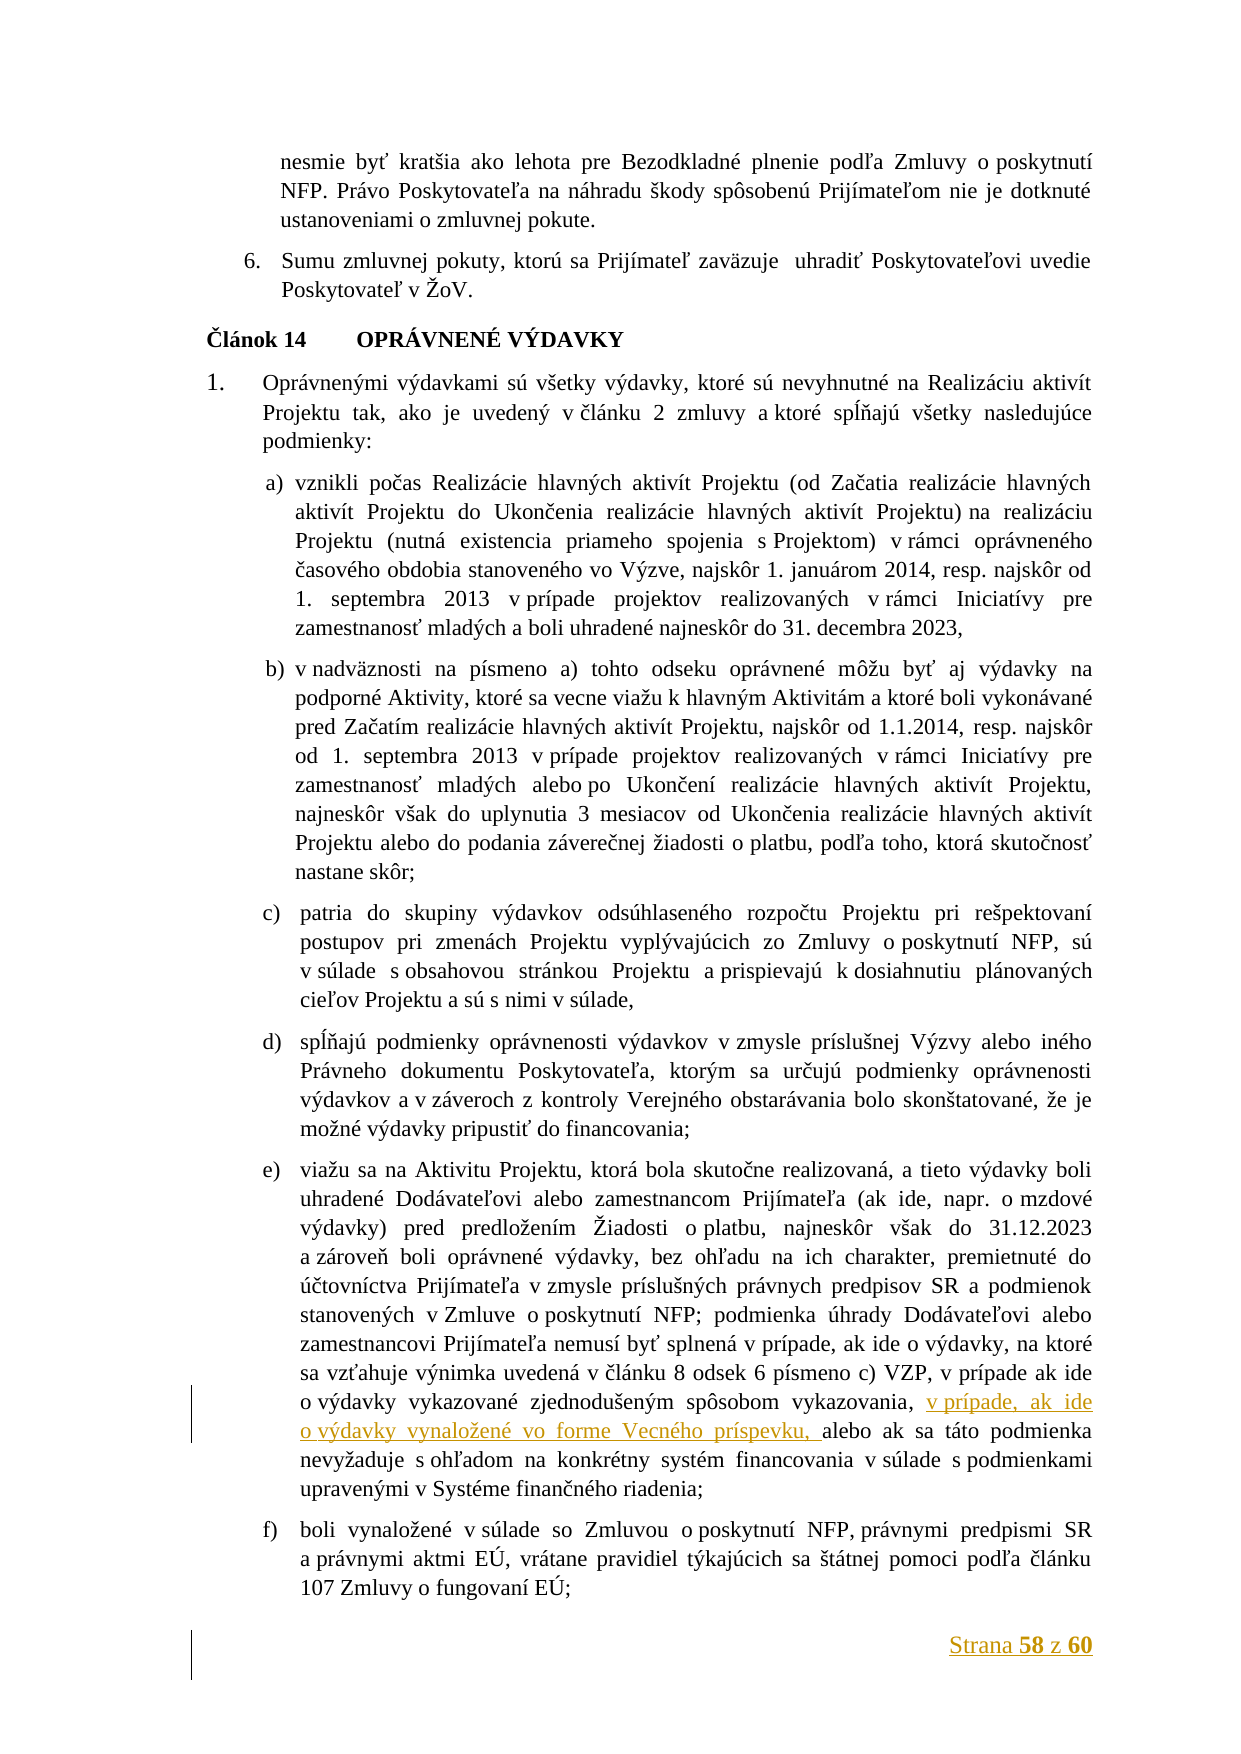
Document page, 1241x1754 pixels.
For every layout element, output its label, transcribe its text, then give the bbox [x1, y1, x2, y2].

list spĺňajú podmienky oprávnenosti výdavkov v zmysle príslušnej Výzvy alebo iného Právneho dokumentu Poskytovateľa, ktorým sa určujú podmienky oprávnenosti výdavkov a v záveroch z kontroly Verejného obstarávania bolo skonštatované, že je možné výdavky pripustiť do financovania; [262, 1028, 1092, 1141]
list boli vynaložené v súlade so Zmluvou o poskytnutí NFP, právnymi predpismi SR a právnymi aktmi EÚ, vrátane pravidiel týkajúcich sa štátnej pomoci podľa článku 107 Zmluvy o fungovaní EÚ; [262, 1516, 1092, 1600]
list Sumu zmluvnej pokuty, ktorú sa Prijímateľ zaväzuje uhradiť Poskytovateľovi uvedie Poskytovateľ v ŽoV. [244, 247, 1092, 302]
list patria do skupiny výdavkov odsúhlaseného rozpočtu Projektu pri rešpektovaní postupov pri zmenách Projektu vyplývajúcich zo Zmluvy o poskytnutí NFP, sú v súlade s obsahovou stránkou Projektu a prispievajú k dosiahnutiu plánovaných cieľov Projektu a sú s nimi v súlade, [262, 899, 1092, 1013]
list v nadväznosti na písmeno a) tohto odseku oprávnené môžu byť aj výdavky na podporné Aktivity, ktoré sa vecne viažu k hlavným Aktivitám a ktoré boli vykonávané pred Začatím realizácie hlavných aktivít Projektu, najskôr od 1.1.2014, resp. najskôr od 1. septembra 2013 v prípade projektov realizovaných v rámci Iniciatívy pre zamestnanosť mladých alebo po Ukončení realizácie hlavných aktivít Projektu, najneskôr však do uplynutia 3 mesiacov od Ukončenia realizácie hlavných aktivít Projektu alebo do podania záverečnej žiadosti o platbu, podľa toho, ktorá skutočnosť nastane skôr; [265, 655, 1092, 884]
list viažu sa na Aktivitu Projektu, ktorá bola skutočne realizovaná, a tieto výdavky boli uhradené Dodávateľovi alebo zamestnancom Prijímateľa (ak ide, napr. o mzdové výdavky) pred predložením Žiadosti o platbu, najneskôr však do 31.12.2023 a zároveň boli oprávnené výdavky, bez ohľadu na ich charakter, premietnuté do účtovníctva Prijímateľa v zmysle príslušných právnych predpisov SR a podmienok stanovených v Zmluve o poskytnutí NFP; podmienka úhrady Dodávateľovi alebo zamestnancovi Prijímateľa nemusí byť splnená v prípade, ak ide o výdavky, na ktoré sa vzťahuje výnimka uvedená v článku 8 odsek 6 písmeno c) VZP, v prípade ak ide o výdavky vykazované zjednodušeným spôsobom vykazovania, alebo ak sa táto podmienka nevyžaduje s ohľadom na konkrétny systém financovania v súlade s podmienkami upravenými v Systéme finančného riadenia; [262, 1156, 1092, 1501]
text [280, 148, 1092, 232]
list Oprávnenými výdavkami sú všetky výdavky, ktoré sú nevyhnutné na Realizáciu aktivít Projektu tak, ako je uvedený v článku 2 zmluvy a ktoré spĺňajú všetky nasledujúce podmienky: [206, 367, 1092, 454]
subtitle Článok 14 OPRÁVNENÉ Výdavky [206, 326, 1092, 352]
list vznikli počas Realizácie hlavných aktivít Projektu (od Začatia realizácie hlavných aktivít Projektu do Ukončenia realizácie hlavných aktivít Projektu) na realizáciu Projektu (nutná existencia priameho spojenia s Projektom) v rámci oprávneného časového obdobia stanoveného vo Výzve, najskôr 1. januárom 2014, resp. najskôr od 1. septembra 2013 v prípade projektov realizovaných v rámci Iniciatívy pre zamestnanosť mladých a boli uhradené najneskôr do 31. decembra 2023, [265, 469, 1092, 640]
